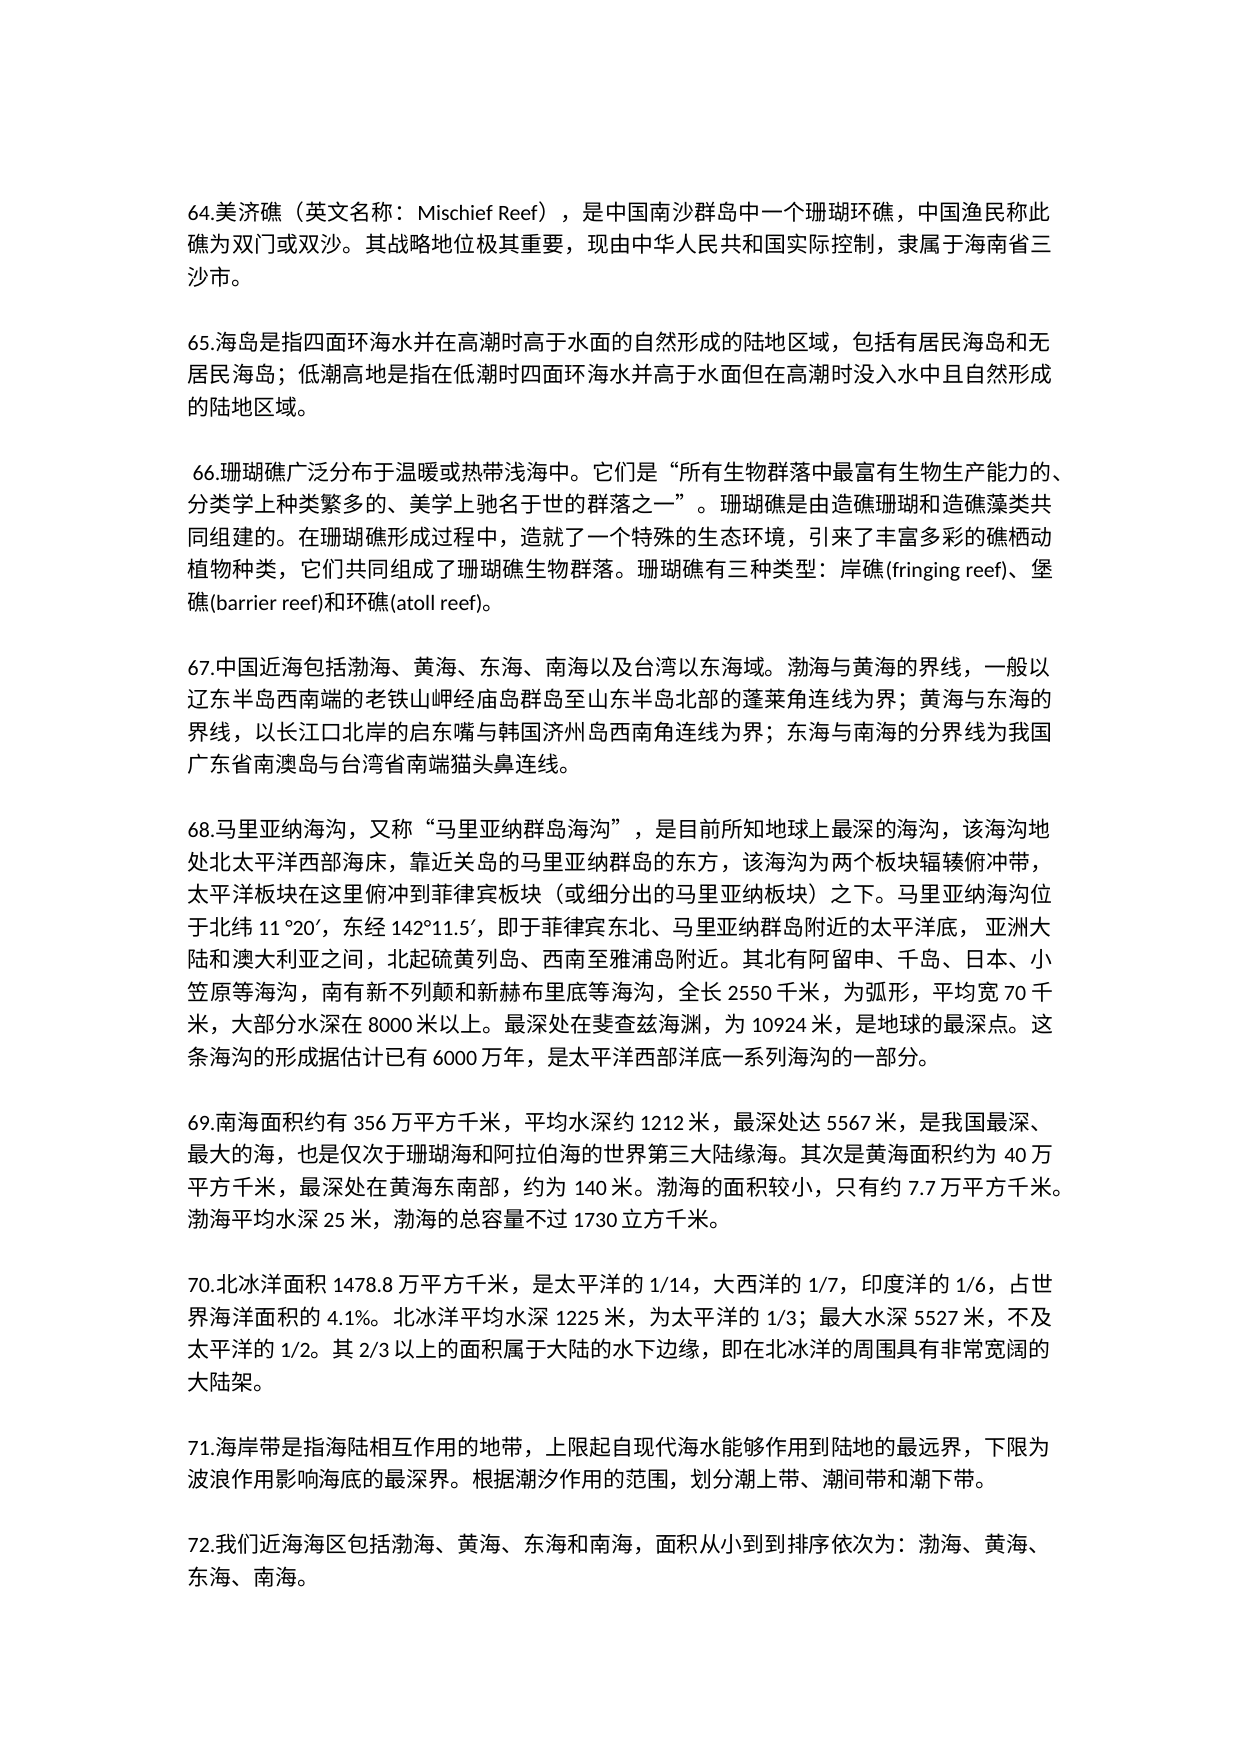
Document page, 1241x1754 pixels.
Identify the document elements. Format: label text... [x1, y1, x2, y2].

text 67.中国近海包括渤海、黄海、东海、南海以及台湾以东海域。渤海与黄海的界线，一般以辽东半岛西南端的老铁山岬经庙岛群岛至山东半岛北部的蓬莱角连线为界；黄海与东海的界线，以长江口北岸的启东嘴与韩国济州岛西南角连线为界；东海与南海的分界线为我国广东省南澳岛与台湾省南端猫头鼻连线。 [187, 649, 1053, 779]
text 72.我们近海海区包括渤海、黄海、东海和南海，面积从小到到排序依次为：渤海、黄海、东海、南海。 [187, 1527, 1053, 1592]
text 70.北冰洋面积1478.8万平方千米，是太平洋的1/14，大西洋的1/7，印度洋的1/6，占世界海洋面积的4.1%。北冰洋平均水深1225米，为太平洋的1/3；最大水深5527米，不及太平洋的1/2。其2/3以上的面积属于大陆的水下边缘，即在北冰洋的周围具有非常宽阔的大陆架。 [187, 1267, 1053, 1397]
text 71.海岸带是指海陆相互作用的地带，上限起自现代海水能够作用到陆地的最远界，下限为波浪作用影响海底的最深界。根据潮汐作用的范围，划分潮上带、潮间带和潮下带。 [187, 1429, 1053, 1494]
text 65.海岛是指四面环海水并在高潮时高于水面的自然形成的陆地区域，包括有居民海岛和无居民海岛；低潮高地是指在低潮时四面环海水并高于水面但在高潮时没入水中且自然形成的陆地区域。 [187, 324, 1053, 422]
text 66.珊瑚礁广泛分布于温暖或热带浅海中。它们是“所有生物群落中最富有生物生产能力的、分类学上种类繁多的、美学上驰名于世的群落之一”。珊瑚礁是由造礁珊瑚和造礁藻类共同组建的。在珊瑚礁形成过程中，造就了一个特殊的生态环境，引来了丰富多彩的礁栖动植物种类，它们共同组成了珊瑚礁生物群落。珊瑚礁有三种类型：岸礁(fringing reef)、堡礁(barrier reef)和环礁(atoll reef)。 [187, 454, 1053, 617]
text 69.南海面积约有356万平方千米，平均水深约1212米，最深处达5567米，是我国最深、最大的海，也是仅次于珊瑚海和阿拉伯海的世界第三大陆缘海。其次是黄海面积约为40万平方千米，最深处在黄海东南部，约为140米。渤海的面积较小，只有约7.7万平方千米。渤海平均水深25米，渤海的总容量不过1730立方千米。 [187, 1104, 1053, 1234]
text 64.美济礁（英文名称：Mischief Reef），是中国南沙群岛中一个珊瑚环礁，中国渔民称此礁为双门或双沙。其战略地位极其重要，现由中华人民共和国实际控制，隶属于海南省三沙市。 [187, 194, 1053, 292]
text 68.马里亚纳海沟，又称“马里亚纳群岛海沟”，是目前所知地球上最深的海沟，该海沟地处北太平洋西部海床，靠近关岛的马里亚纳群岛的东方，该海沟为两个板块辐辏俯冲带，太平洋板块在这里俯冲到菲律宾板块（或细分出的马里亚纳板块）之下。马里亚纳海沟位于北纬11 °20′，东经142°11.5′，即于菲律宾东北、马里亚纳群岛附近的太平洋底， 亚洲大陆和澳大利亚之间，北起硫黄列岛、西南至雅浦岛附近。其北有阿留申、千岛、日本、小笠原等海沟，南有新不列颠和新赫布里底等海沟，全长2550千米，为弧形，平均宽70千米，大部分水深在8000米以上。最深处在斐查兹海渊，为10924米，是地球的最深点。这条海沟的形成据估计已有6000万年，是太平洋西部洋底一系列海沟的一部分。 [187, 812, 1053, 1072]
